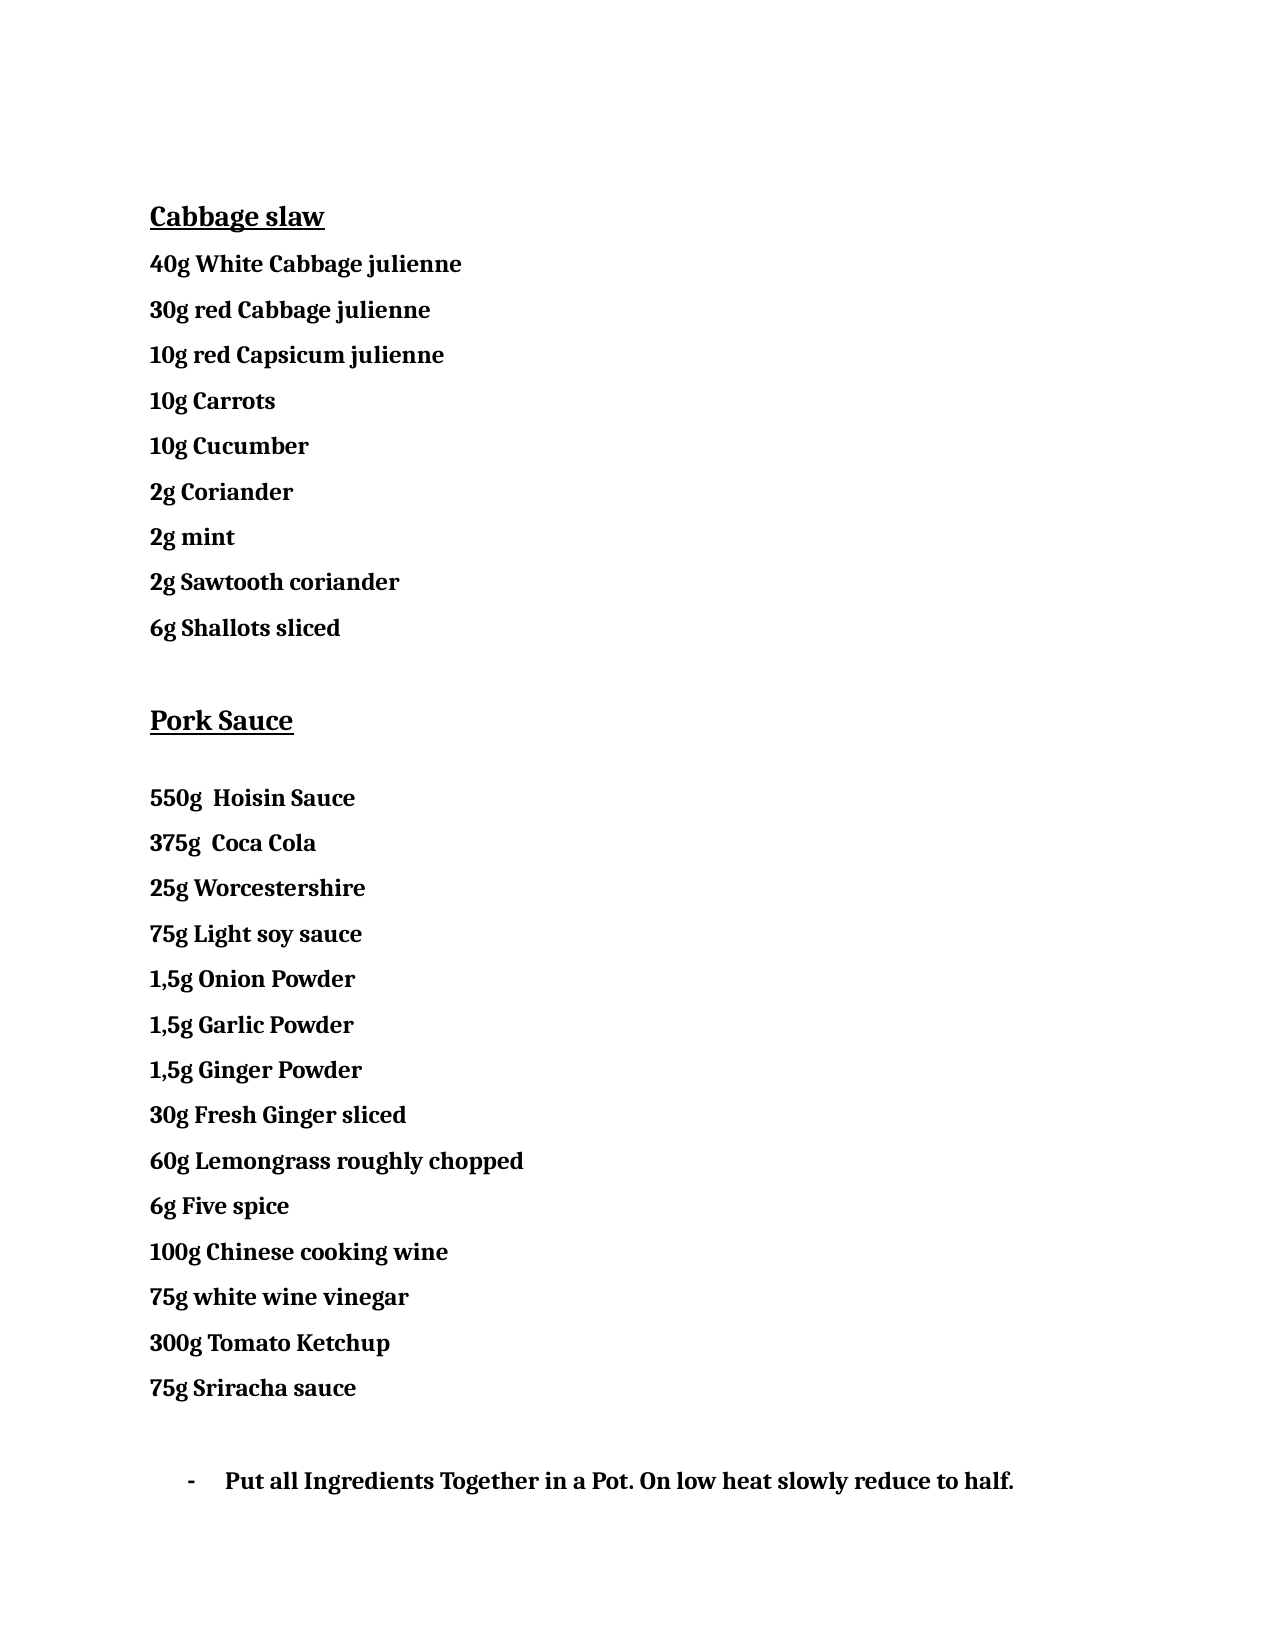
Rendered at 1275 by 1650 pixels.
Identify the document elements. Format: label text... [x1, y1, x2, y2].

text Pork Sauce [150, 704, 1125, 738]
text 10g red Capsicum julienne [150, 341, 1125, 370]
text 10g Carrots [150, 387, 1125, 415]
text 6g Five spice [150, 1192, 1125, 1221]
text 375g Coca Cola [150, 829, 1125, 858]
text 75g Sriracha sauce [150, 1374, 1125, 1403]
text 40g White Cabbage julienne [150, 250, 1125, 279]
text 75g Light soy sauce [150, 920, 1125, 948]
text 1,5g Ginger Powder [150, 1056, 1125, 1085]
text 100g Chinese cooking wine [150, 1238, 1125, 1266]
text 25g Worcestershire [150, 874, 1125, 903]
list Put all Ingredients Together in a Pot. On low heat slowly reduce to half. [187, 1465, 1125, 1495]
text 300g Tomato Ketchup [150, 1328, 1125, 1357]
text 30g Fresh Ginger sliced [150, 1101, 1125, 1130]
text 2g Coriander [150, 477, 1125, 506]
text 10g Cucumber [150, 432, 1125, 461]
text 1,5g Garlic Powder [150, 1011, 1125, 1039]
text 30g red Cabbage julienne [150, 296, 1125, 324]
text Cabbage slaw [150, 200, 1125, 234]
text 2g Sawtooth coriander [150, 568, 1125, 597]
text 550g Hoisin Sauce [150, 783, 1125, 812]
text 75g white wine vinegar [150, 1283, 1125, 1312]
text 6g Shallots sliced [150, 614, 1125, 642]
text 1,5g Onion Powder [150, 965, 1125, 994]
text 60g Lemongrass roughly chopped [150, 1147, 1125, 1176]
text 2g mint [150, 523, 1125, 552]
